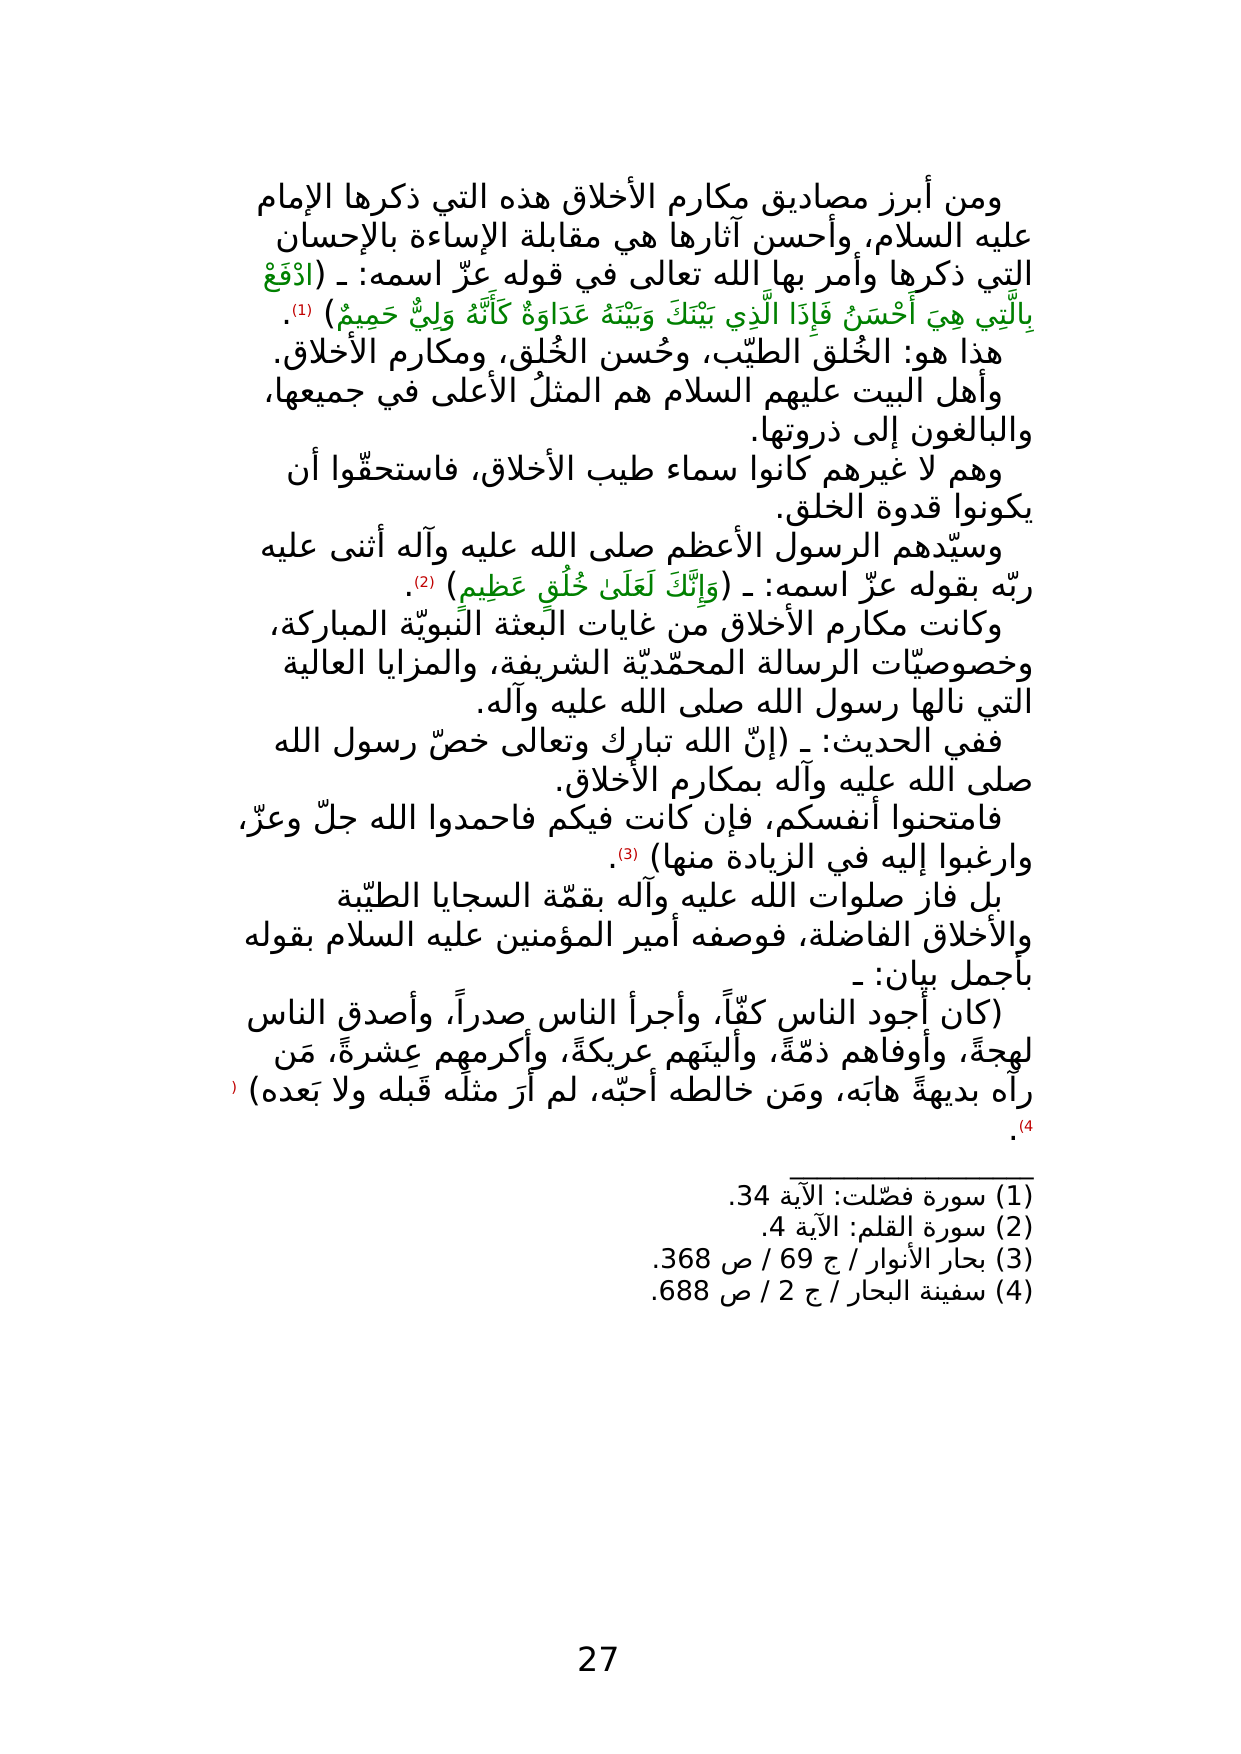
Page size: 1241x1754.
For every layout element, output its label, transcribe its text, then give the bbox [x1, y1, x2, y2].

text ففي الحديث: ـ (إنّ الله تبارك وتعالى خصّ رسول الله صلى الله عليه وآله بمكارم الأخلاق. [222, 721, 1033, 799]
text (2) سورة القلم: الآية 4. [222, 1212, 1033, 1243]
text (كان أجود الناس كفّاً، وأجرأ الناس صدراً، وأصدق الناس لهجةً، وأوفاهم ذمّةً، وألينَهم عريكةً، وأكرمهم عِشرةً، مَن رآه بديهةً هابَه، ومَن خالطه أحبّه، لم أرَ مثلَه قَبله ولا بَعده) (4). [222, 993, 1033, 1148]
text وسيّدهم الرسول الأعظم صلى الله عليه وآله أثنى عليه ربّه بقوله عزّ اسمه: ـ (وَإِنَّكَ لَعَلَىٰ خُلُقٍ عَظِيمٍ) (2). [222, 527, 1033, 604]
text ومن أبرز مصاديق مكارم الأخلاق هذه التي ذكرها الإمام عليه السلام، وأحسن آثارها هي مقابلة الإساءة بالإحسان التي ذكرها وأمر بها الله تعالى في قوله عزّ اسمه: ـ (ادْفَعْ بِالَّتِي هِيَ أَحْسَنُ فَإِذَا الَّذِي بَيْنَكَ وَبَيْنَهُ عَدَاوَةٌ كَأَنَّهُ وَلِيٌّ حَمِيمٌ) (1). [222, 177, 1033, 333]
text (1) سورة فصّلت: الآية 34. [222, 1180, 1033, 1212]
text وأهل البيت عليهم السلام هم المثلُ الأعلى في جميعها، والبالغون إلى ذروتها. [222, 371, 1033, 449]
text __________________ [222, 1148, 1033, 1180]
text (4) سفينة البحار / ج 2 / ص 688. [222, 1275, 1033, 1306]
text وهم لا غيرهم كانوا سماء طيب الأخلاق، فاستحقّوا أن يكونوا قدوة الخلق. [222, 449, 1033, 527]
text بل فاز صلوات الله عليه وآله بقمّة السجايا الطيّبة والأخلاق الفاضلة، فوصفه أمير المؤمنين عليه السلام بقوله بأجمل بيان: ـ [222, 877, 1033, 993]
text هذا هو: الخُلق الطيّب، وحُسن الخُلق، ومكارم الأخلاق. [222, 333, 1033, 371]
text (3) بحار الأنوار / ج 69 / ص 368. [222, 1243, 1033, 1275]
text فامتحنوا أنفسكم، فإن كانت فيكم فاحمدوا الله جلّ وعزّ، وارغبوا إليه في الزيادة منها) (3). [222, 799, 1033, 877]
text وكانت مكارم الأخلاق من غايات البعثة النبويّة المباركة، وخصوصيّات الرسالة المحمّديّة الشريفة، والمزايا العالية التي نالها رسول الله صلى الله عليه وآله. [222, 604, 1033, 721]
